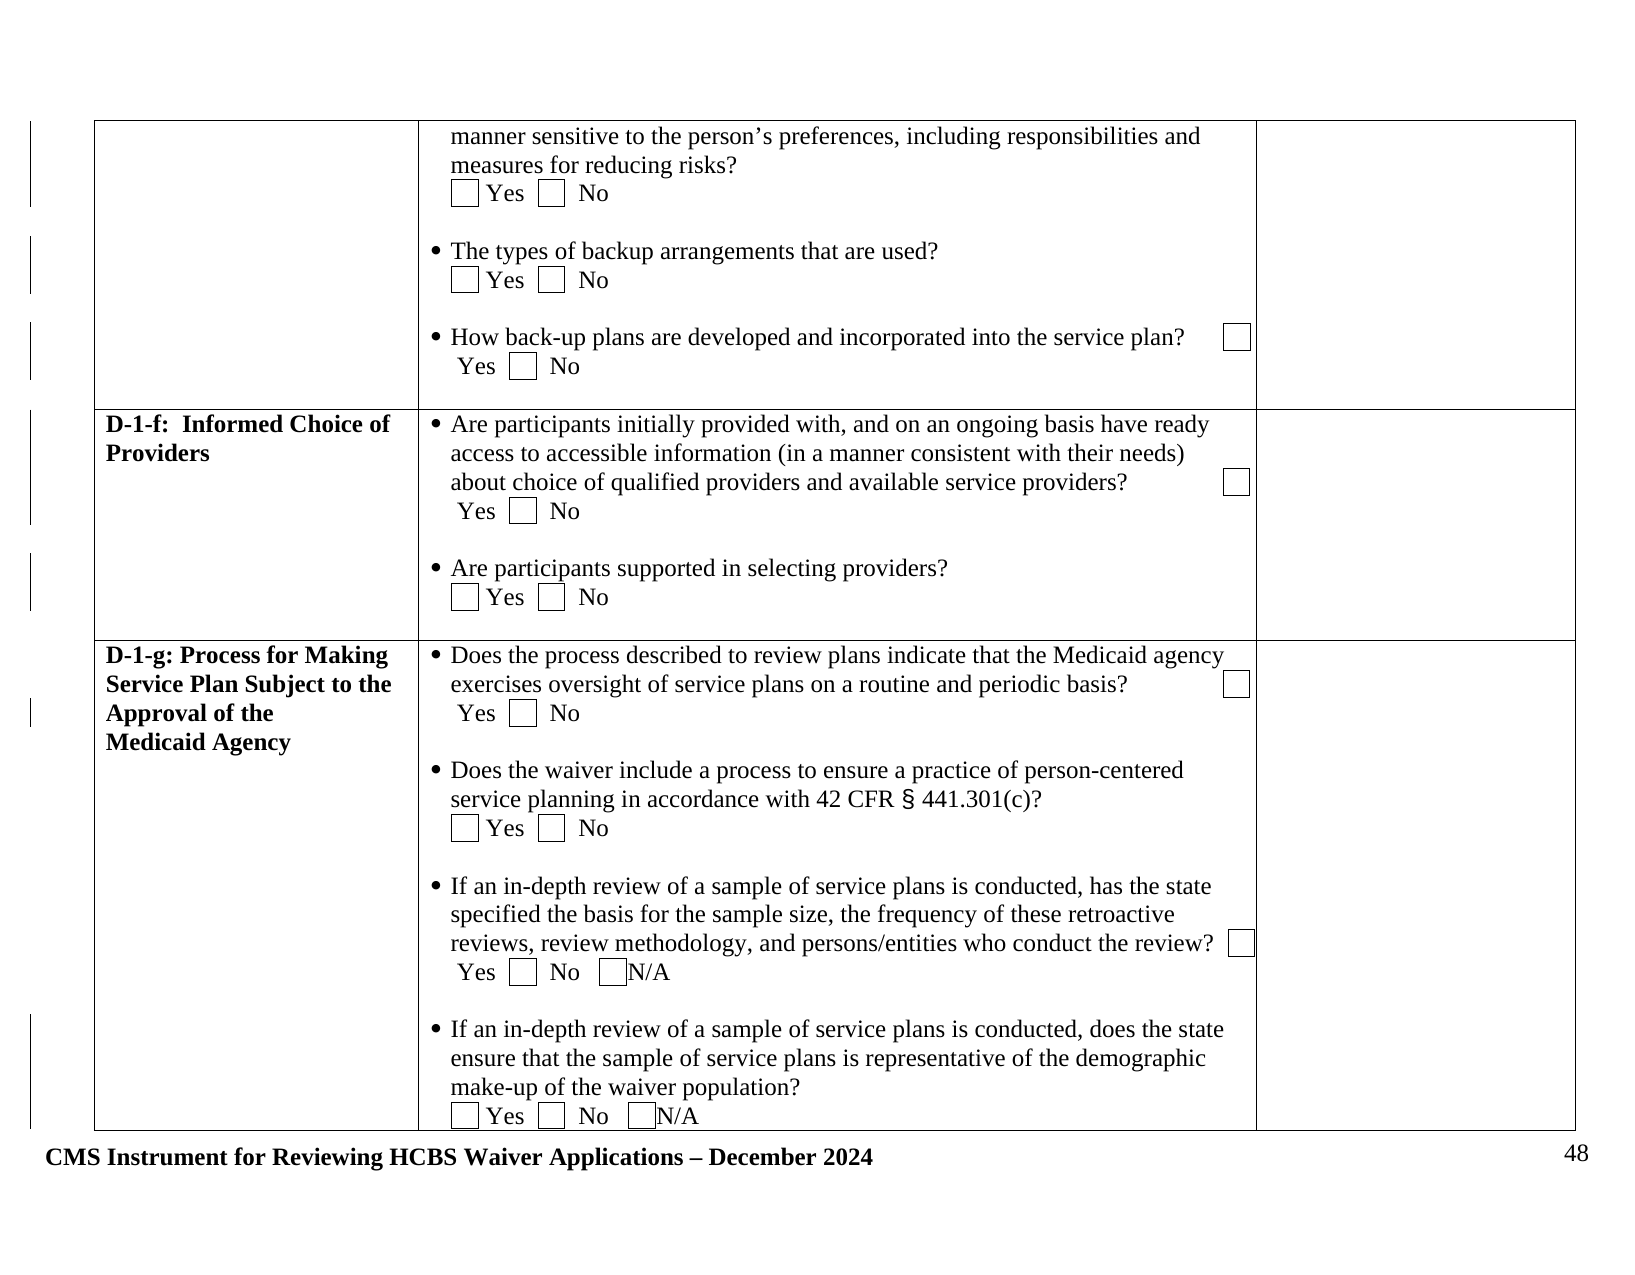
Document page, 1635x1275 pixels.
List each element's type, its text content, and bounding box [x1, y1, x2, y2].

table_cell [95, 641, 418, 1129]
table_cell Are participants initially provided with, and on an ongoing basis have ready access to accessible information (in a manner consistent with their needs) about choice of qualified providers and available service providers? Yes No Are participants supported in selecting providers? Yes No [419, 410, 1256, 639]
table_cell D-1-f: Informed Choice of Providers [95, 410, 418, 639]
table_cell [1257, 641, 1575, 1129]
table_cell [1257, 410, 1575, 639]
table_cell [419, 121, 1256, 408]
table_cell [1257, 121, 1575, 408]
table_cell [419, 641, 1256, 1129]
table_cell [95, 121, 418, 408]
